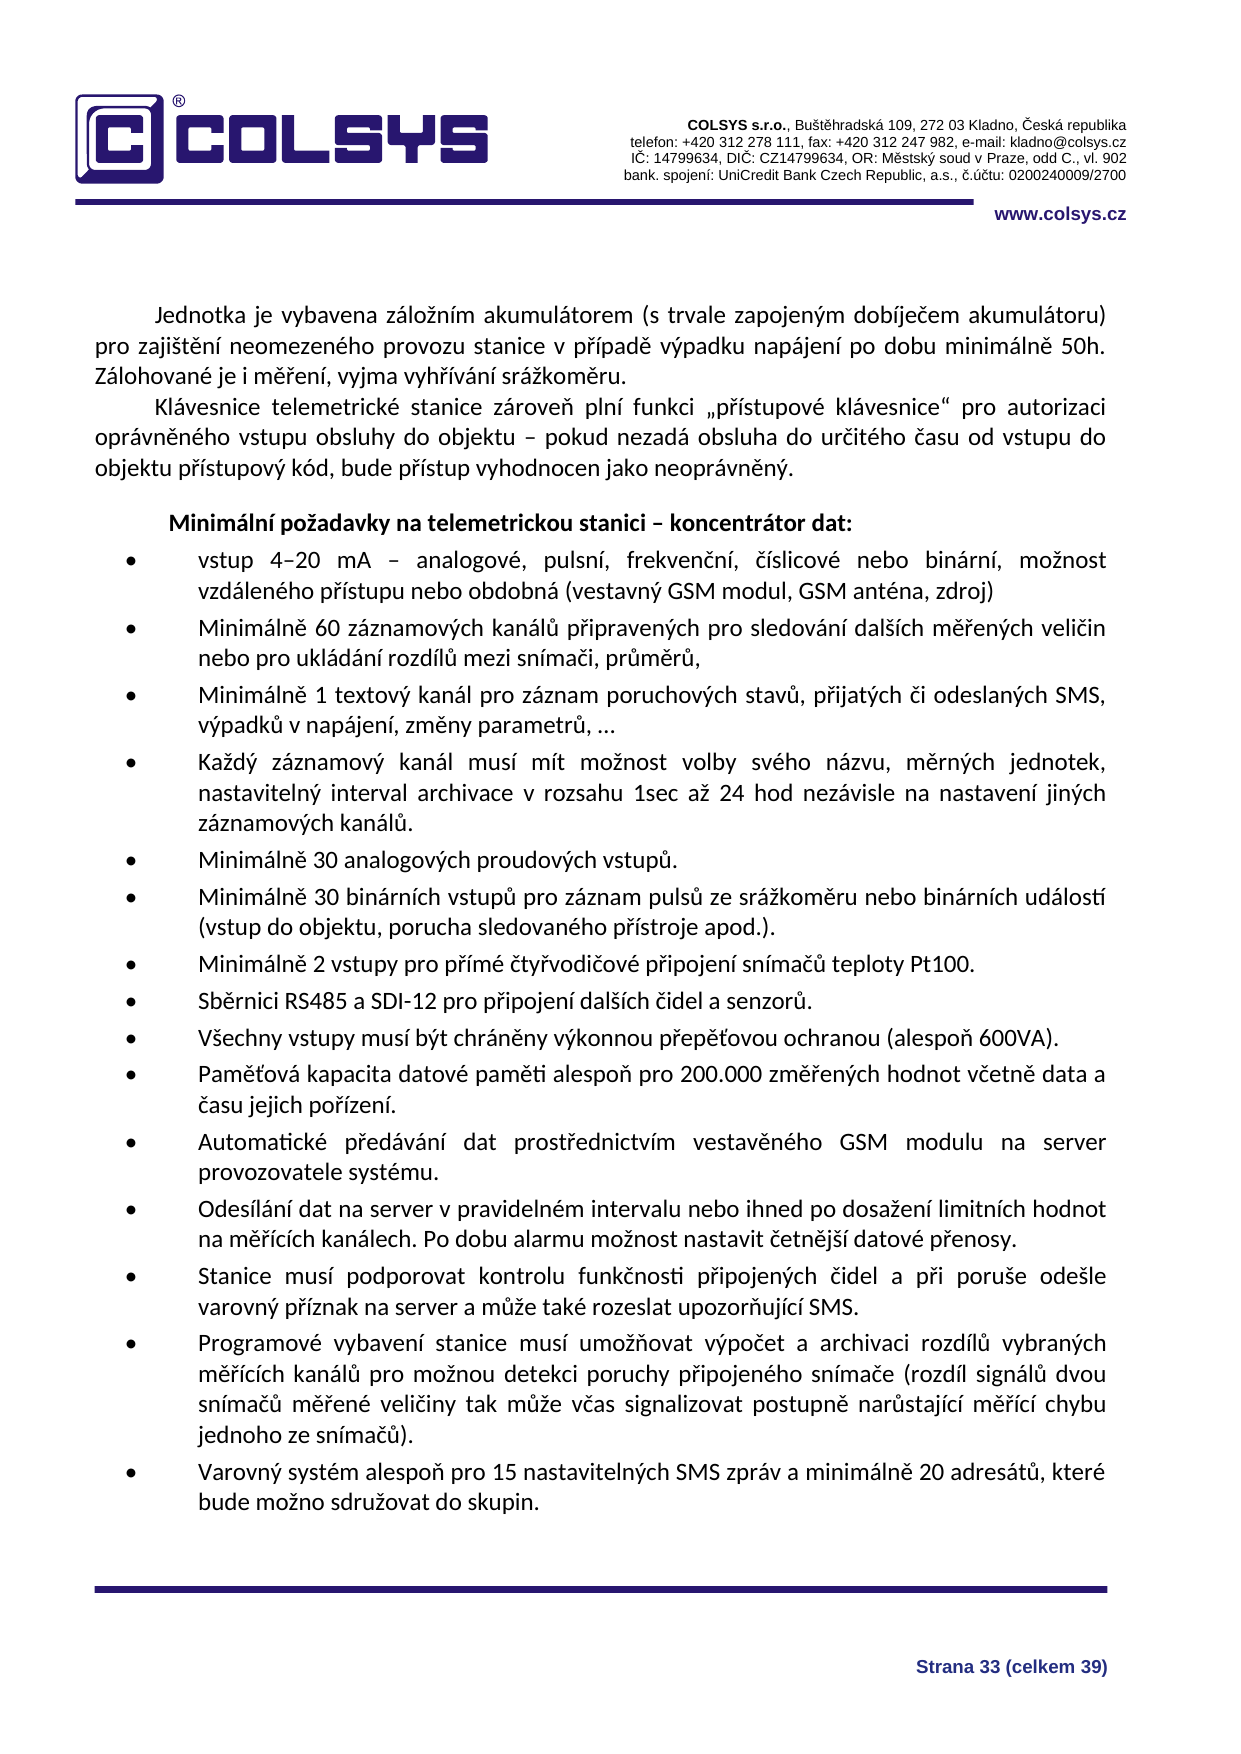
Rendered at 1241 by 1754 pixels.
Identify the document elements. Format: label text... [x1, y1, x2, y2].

list Všechny vstupy musí být chráněny výkonnou přepěťovou ochranou (alespoň 600VA). [124, 1022, 1107, 1052]
text Jednotka je vybavena záložním akumulátorem (s trvale zapojeným dobíječem akumulátoru) pro zajištění neomezeného provozu stanice v případě výpadku napájení po dobu minimálně 50h. Zálohované je i měření, vyjma vyhřívání srážkoměru. [94, 299, 1107, 391]
list Minimálně 2 vstupy pro přímé čtyřvodičové připojení snímačů teploty Pt100. [124, 948, 1107, 979]
text Klávesnice telemetrické stanice zároveň plní funkci „přístupové klávesnice“ pro autorizaci oprávněného vstupu obsluhy do objektu – pokud nezadá obsluha do určitého času od vstupu do objektu přístupový kód, bude přístup vyhodnocen jako neoprávněný. [94, 391, 1107, 483]
list Automatické předávání dat prostřednictvím vestavěného GSM modulu na server provozovatele systému. [124, 1126, 1107, 1187]
list Programové vybavení stanice musí umožňovat výpočet a archivaci rozdílů vybraných měřících kanálů pro možnou detekci poruchy připojeného snímače (rozdíl signálů dvou snímačů měřené veličiny tak může včas signalizovat postupně narůstající měřící chybu jednoho ze snímačů). [124, 1328, 1107, 1450]
text Minimální požadavky na telemetrickou stanici – koncentrátor dat: [94, 508, 1107, 538]
list Minimálně 60 záznamových kanálů připravených pro sledování dalších měřených veličin nebo pro ukládání rozdílů mezi snímači, průměrů, [124, 612, 1107, 673]
list Sběrnici RS485 a SDI-12 pro připojení dalších čidel a senzorů. [124, 985, 1107, 1015]
list Varovný systém alespoň pro 15 nastavitelných SMS zpráv a minimálně 20 adresátů, které bude možno sdružovat do skupin. [124, 1456, 1107, 1517]
list Minimálně 30 binárních vstupů pro záznam pulsů ze srážkoměru nebo binárních událostí (vstup do objektu, porucha sledovaného přístroje apod.). [124, 881, 1107, 942]
list Odesílání dat na server v pravidelném intervalu nebo ihned po dosažení limitních hodnot na měřících kanálech. Po dobu alarmu možnost nastavit četnější datové přenosy. [124, 1193, 1107, 1254]
list Minimálně 1 textový kanál pro záznam poruchových stavů, přijatých či odeslaných SMS, výpadků v napájení, změny parametrů, … [124, 679, 1107, 740]
list vstup 4–20 mA – analogové, pulsní, frekvenční, číslicové nebo binární, možnost vzdáleného přístupu nebo obdobná (vestavný GSM modul, GSM anténa, zdroj) [124, 544, 1107, 605]
list Minimálně 30 analogových proudových vstupů. [124, 844, 1107, 874]
list Paměťová kapacita datové paměti alespoň pro 200.000 změřených hodnot včetně data a času jejich pořízení. [124, 1058, 1107, 1119]
list Každý záznamový kanál musí mít možnost volby svého názvu, měrných jednotek, nastavitelný interval archivace v rozsahu 1sec až 24 hod nezávisle na nastavení jiných záznamových kanálů. [124, 746, 1107, 838]
list Stanice musí podporovat kontrolu funkčnosti připojených čidel a při poruše odešle varovný příznak na server a může také rozeslat upozorňující SMS. [124, 1260, 1107, 1321]
